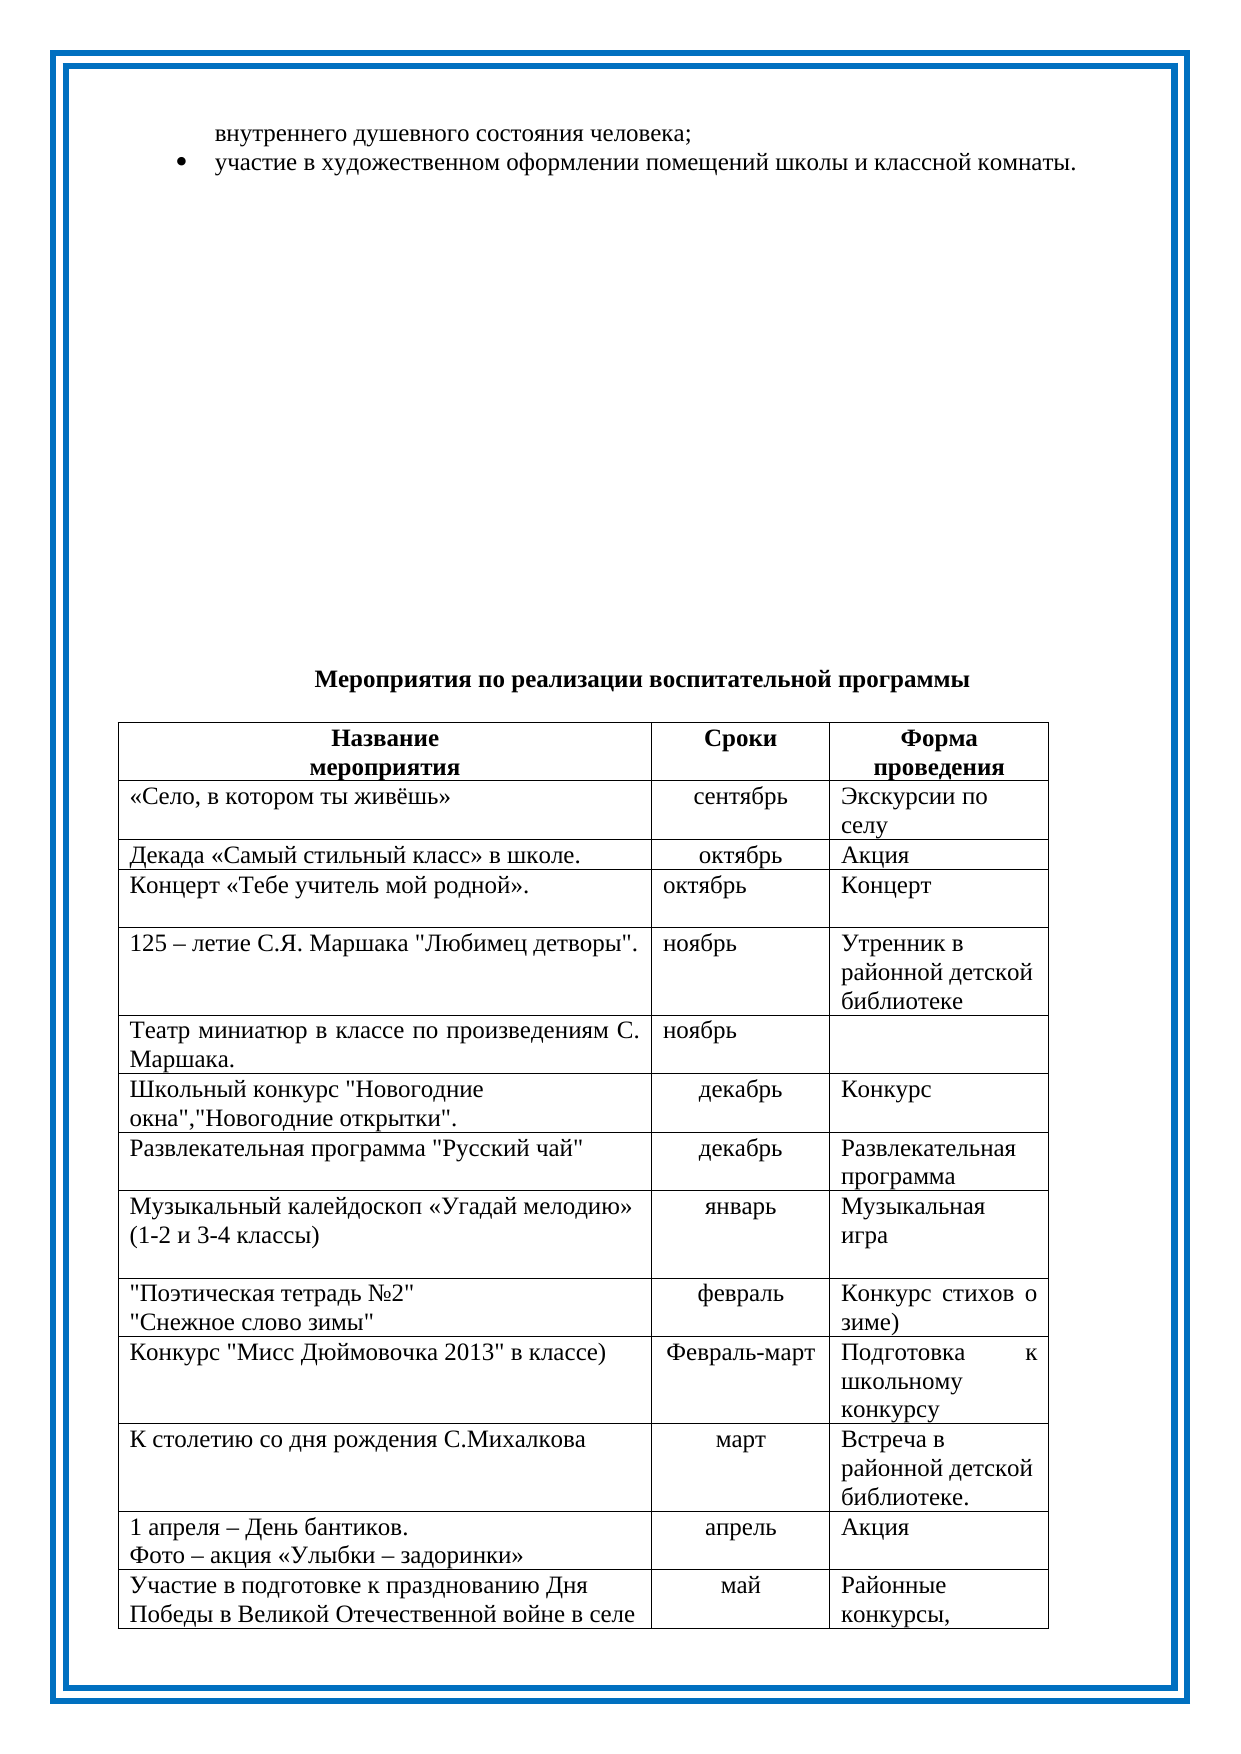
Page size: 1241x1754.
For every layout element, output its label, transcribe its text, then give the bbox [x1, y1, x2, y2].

table_cell сентябрь [652, 781, 829, 839]
table_cell Акция [830, 1512, 1048, 1569]
table_header Название мероприятия [119, 723, 651, 780]
table_cell Конкурс "Мисс Дюймовочка 2013" в классе) [119, 1337, 651, 1423]
table_cell Развлекательная программа [830, 1133, 1048, 1190]
table_cell октябрь [652, 870, 829, 927]
table_cell май [652, 1570, 829, 1628]
table_cell ноябрь [652, 928, 829, 1014]
table_cell Акция [830, 840, 1048, 869]
table_cell Конкурс стихов о зиме) [830, 1279, 1048, 1336]
table_cell «Село, в котором ты живёшь» [119, 781, 651, 839]
table_cell К столетию со дня рождения С.Михалкова [119, 1424, 651, 1511]
table_cell февраль [652, 1279, 829, 1336]
table_cell 1 апреля – День бантиков. Фото – акция «Улыбки – задоринки» [119, 1512, 651, 1569]
table_cell Конкурс [830, 1074, 1048, 1132]
table_cell Февраль-март [652, 1337, 829, 1423]
table_cell [830, 1016, 1048, 1073]
table_cell Встреча в районной детской библиотеке. [830, 1424, 1048, 1511]
table_cell 125 – летие С.Я. Маршака "Любимец детворы". [119, 928, 651, 1014]
table_cell Музыкальная игра [830, 1191, 1048, 1277]
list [177, 118, 1108, 147]
table_cell Экскурсии по селу [830, 781, 1048, 839]
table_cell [119, 1570, 651, 1628]
table_cell декабрь [652, 1074, 829, 1132]
table_cell Музыкальный калейдоскоп «Угадай мелодию» (1-2 и 3-4 классы) [119, 1191, 651, 1277]
table_cell октябрь [652, 840, 829, 869]
list участие в художественном оформлении помещений школы и классной комнаты. [177, 147, 1108, 176]
table_cell "Поэтическая тетрадь №2" "Снежное слово зимы" [119, 1279, 651, 1336]
table_cell Подготовка к школьному конкурсу [830, 1337, 1048, 1423]
table_cell Декада «Самый стильный класс» в школе. [119, 840, 651, 869]
table_cell Школьный конкурс "Новогодние окна","Новогодние открытки". [119, 1074, 651, 1132]
table_header Форма проведения [830, 723, 1048, 780]
table_cell апрель [652, 1512, 829, 1569]
text Мероприятия по реализации воспитательной программы [177, 664, 1108, 693]
table_cell Утренник в районной детской библиотеке [830, 928, 1048, 1014]
table_cell Концерт [830, 870, 1048, 927]
table_cell Развлекательная программа "Русский чай" [119, 1133, 651, 1190]
table_cell март [652, 1424, 829, 1511]
table_cell Концерт «Тебе учитель мой родной». [119, 870, 651, 927]
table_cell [830, 1570, 1048, 1628]
table_cell январь [652, 1191, 829, 1277]
table_cell Театр миниатюр в классе по произведениям С. Маршака. [119, 1016, 651, 1073]
table_header Сроки [652, 723, 829, 780]
table_cell декабрь [652, 1133, 829, 1190]
table_cell ноябрь [652, 1016, 829, 1073]
